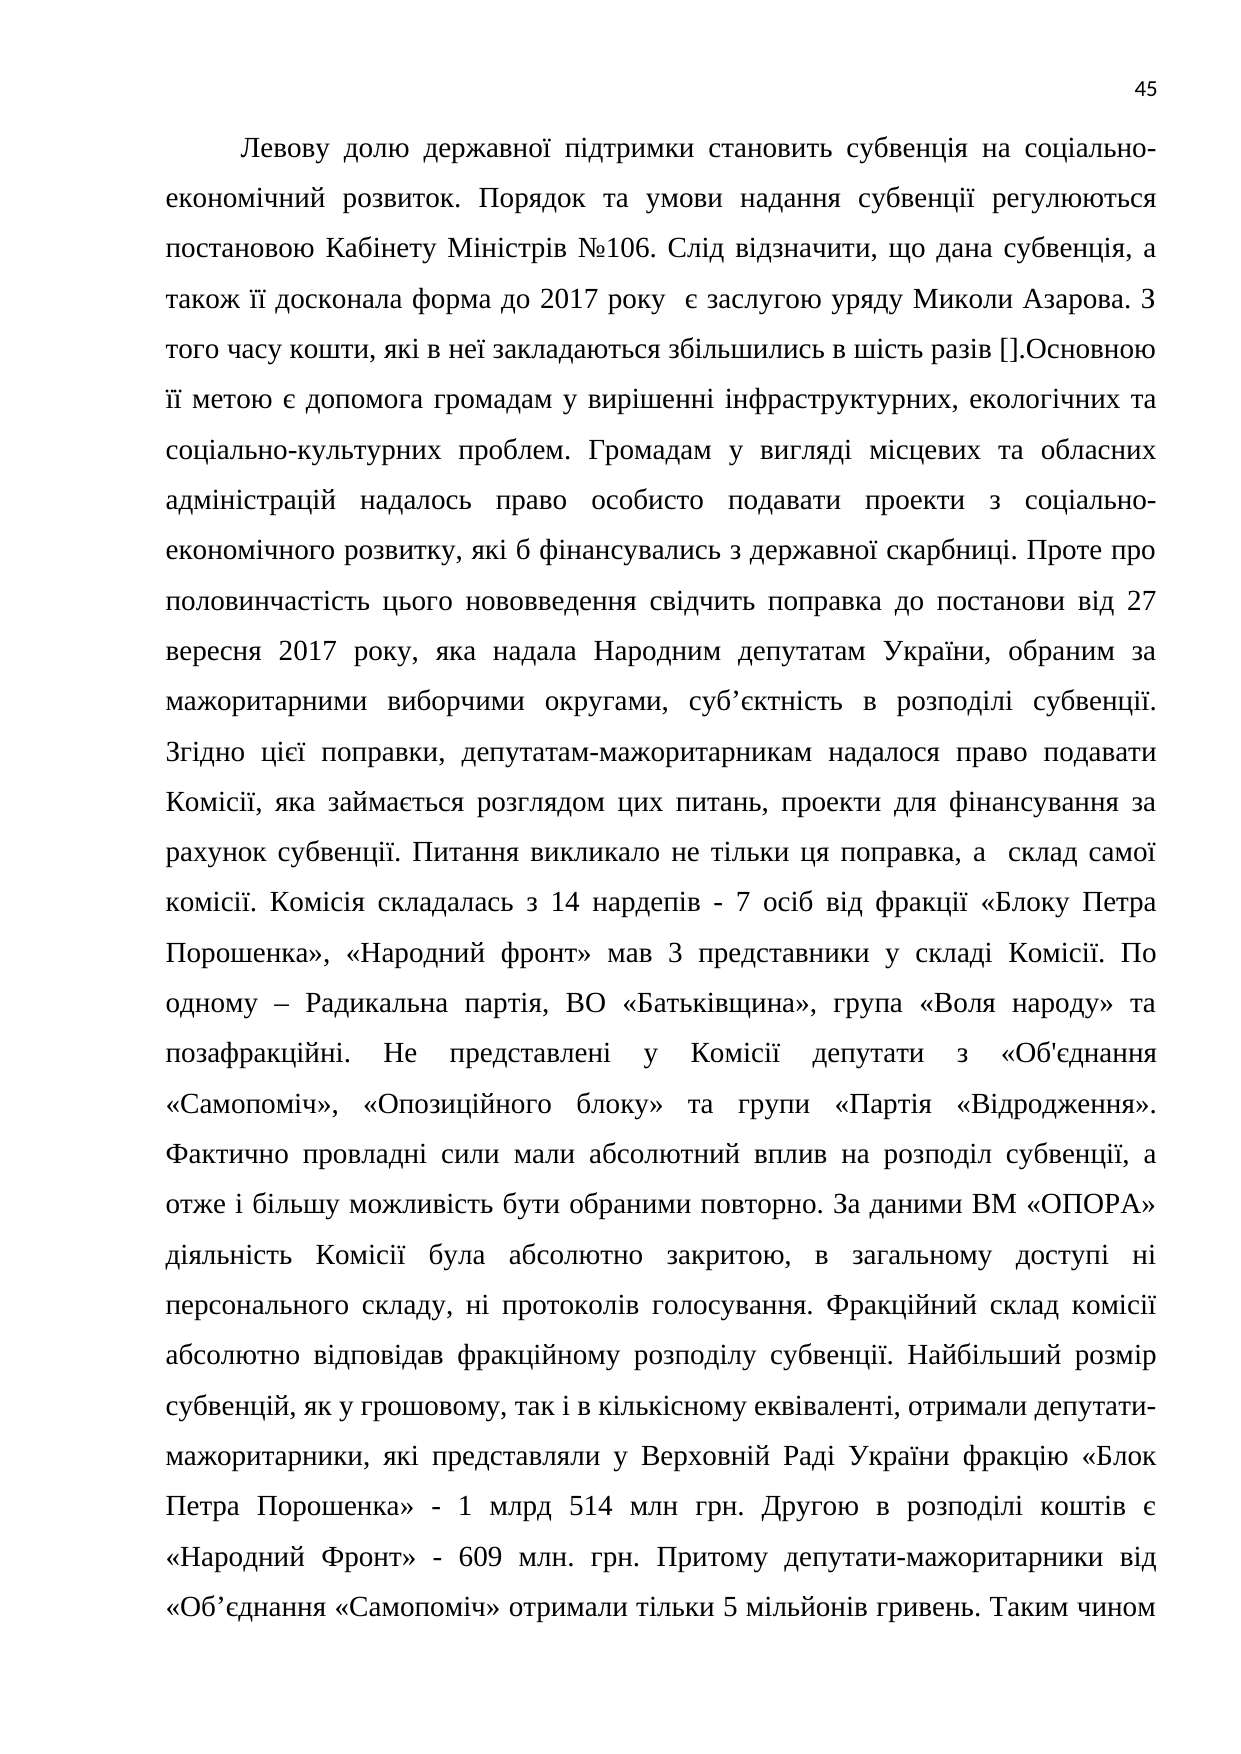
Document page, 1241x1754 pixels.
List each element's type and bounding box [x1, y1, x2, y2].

text [165, 130, 1157, 1622]
